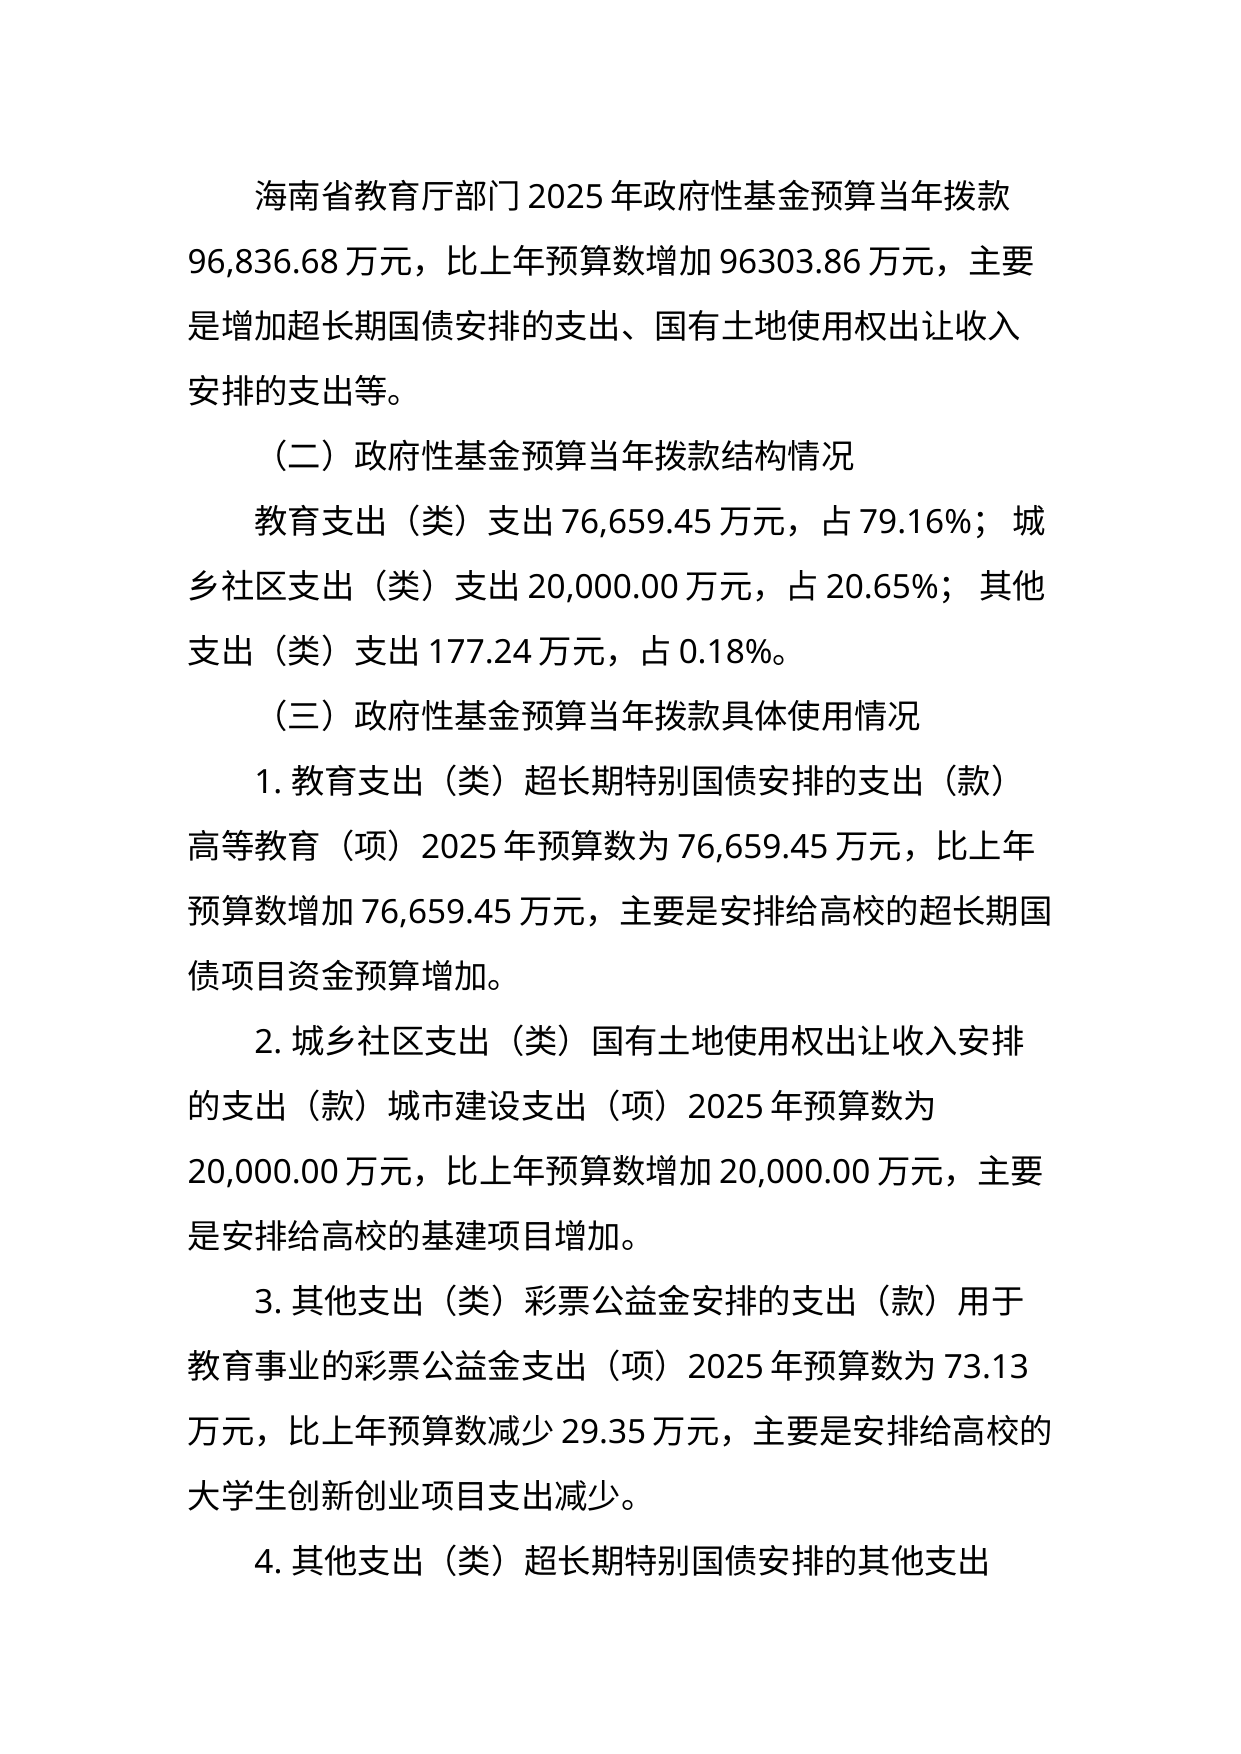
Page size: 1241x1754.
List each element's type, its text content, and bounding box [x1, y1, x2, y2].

text 海南省教育厅部门2025年政府性基金预算当年拨款96,836.68万元，比上年预算数增加96303.86万元，主要是增加超长期国债安排的支出、国有土地使用权出让收入安排的支出等。 [187, 162, 1053, 422]
text 教育支出（类）支出76,659.45万元，占79.16%； 城乡社区支出（类）支出20,000.00万元，占20.65%； 其他支出（类）支出177.24万元，占0.18%。 [187, 487, 1053, 682]
text （二）政府性基金预算当年拨款结构情况 [187, 422, 1053, 487]
text 1. 教育支出（类）超长期特别国债安排的支出（款）高等教育（项）2025年预算数为76,659.45万元，比上年预算数增加76,659.45万元，主要是安排给高校的超长期国债项目资金预算增加。 [187, 747, 1053, 1007]
text 2. 城乡社区支出（类）国有土地使用权出让收入安排的支出（款）城市建设支出（项）2025年预算数为20,000.00万元，比上年预算数增加20,000.00万元，主要是安排给高校的基建项目增加。 [187, 1007, 1053, 1267]
text （三）政府性基金预算当年拨款具体使用情况 [187, 682, 1053, 747]
text 3. 其他支出（类）彩票公益金安排的支出（款）用于教育事业的彩票公益金支出（项）2025年预算数为73.13万元，比上年预算数减少29.35万元，主要是安排给高校的大学生创新创业项目支出减少。 [187, 1267, 1053, 1527]
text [187, 1527, 1053, 1592]
